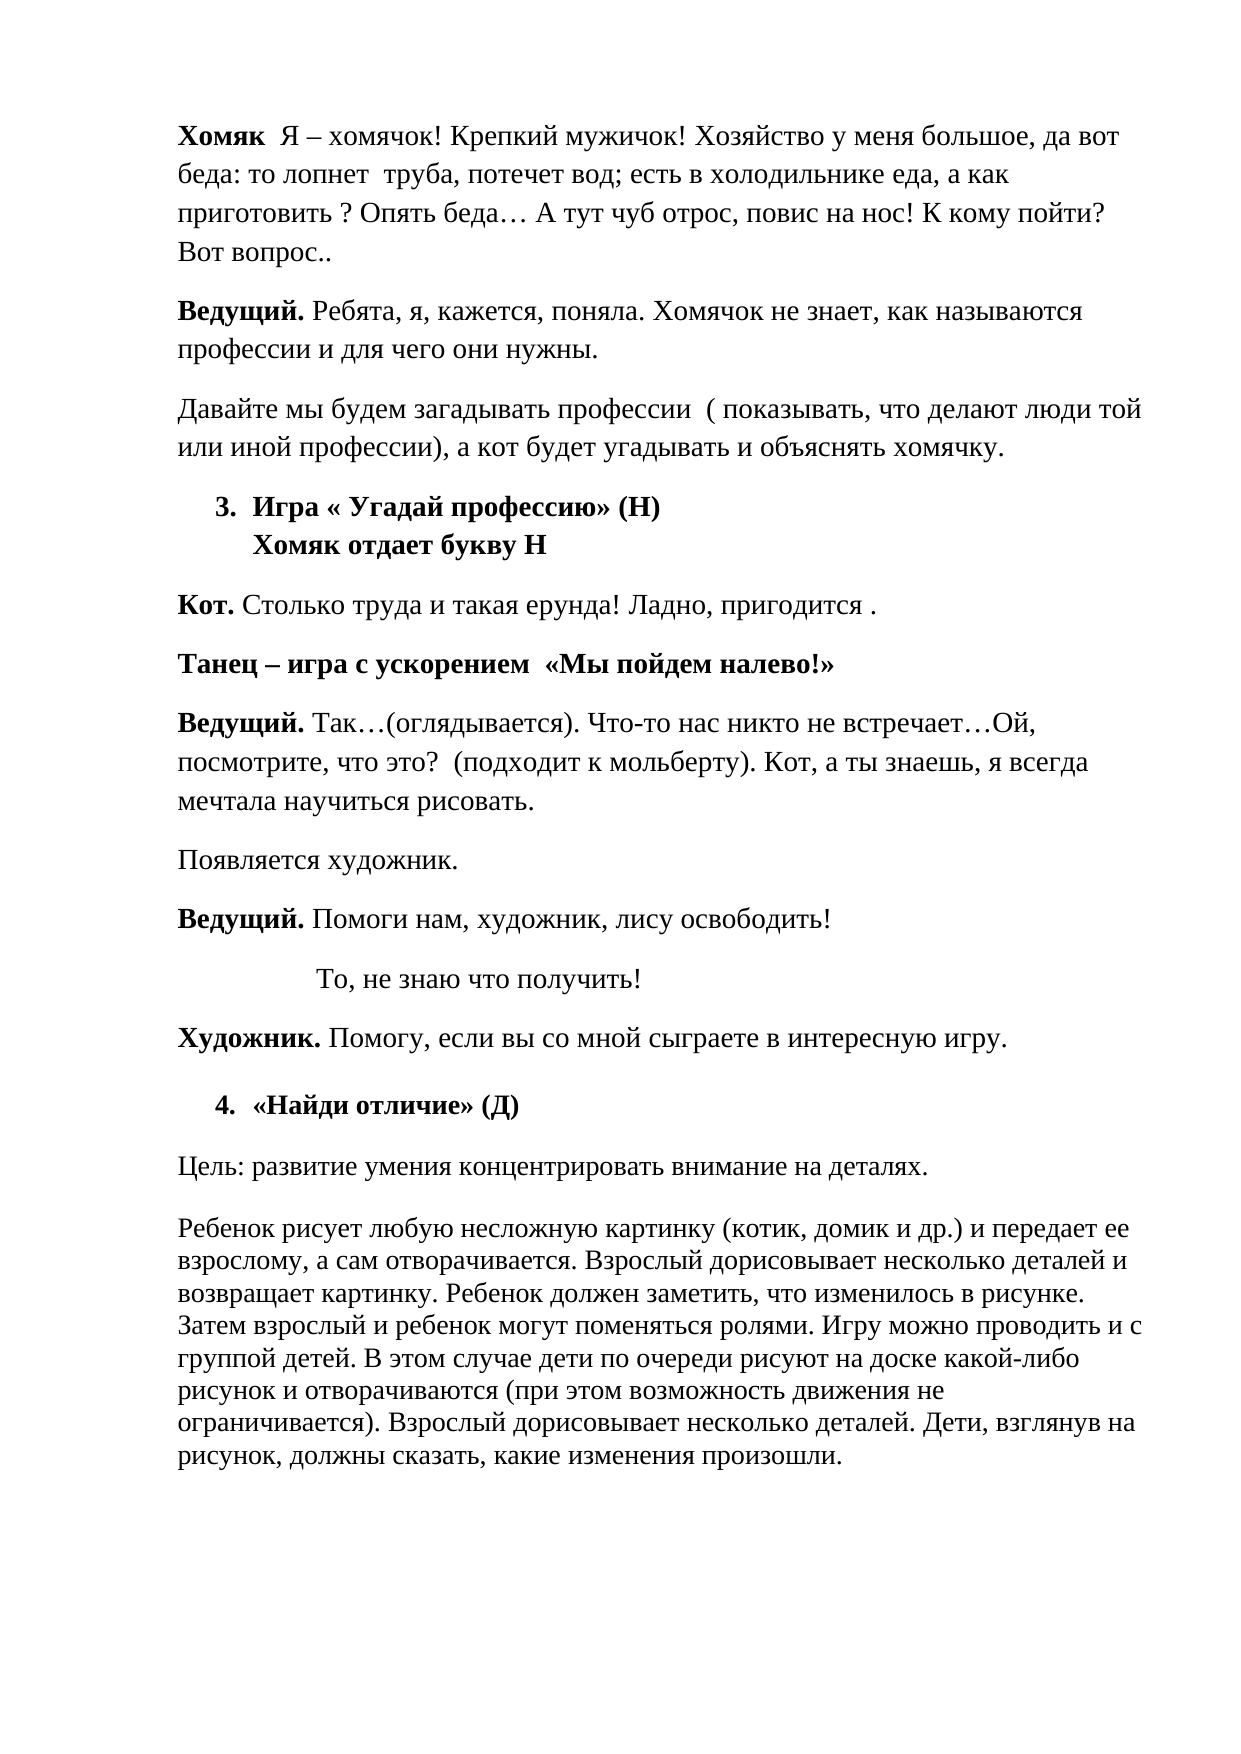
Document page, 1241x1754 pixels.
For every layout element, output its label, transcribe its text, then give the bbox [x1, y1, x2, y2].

text Цель: развитие умения концентрировать внимание на деталях. [177, 1149, 1152, 1182]
list «Найди отличие» (Д) [215, 1088, 1152, 1120]
text Хомяк Я – хомячок! Крепкий мужичок! Хозяйство у меня большое, да вот беда: то лопнет труба, потечет вод; есть в холодильнике еда, а как приготовить ? Опять беда… А тут чуб отрос, повис на нос! К кому пойти? Вот вопрос.. [177, 118, 1152, 267]
text Художник. Помогу, если вы со мной сыграете в интересную игру. [177, 1020, 1152, 1054]
text Ведущий. Ребята, я, кажется, поняла. Хомячок не знает, как называются профессии и для чего они нужны. [177, 293, 1152, 365]
text Ребенок рисует любую несложную картинку (котик, домик и др.) и передает ее взрослому, а сам отворачивается. Взрослый дорисовывает несколько деталей и возвращает картинку. Ребенок должен заметить, что изменилось в рисунке. Затем взрослый и ребенок могут поменяться ролями. Игру можно проводить и с группой детей. В этом случае дети по очереди рисуют на доске какой-либо рисунок и отворачиваются (при этом возможность движения не ограничивается). Взрослый дорисовывает несколько деталей. Дети, взглянув на рисунок, должны сказать, какие изменения произошли. [177, 1211, 1152, 1470]
text Давайте мы будем загадывать профессии ( показывать, что делают люди той или иной профессии), а кот будет угадывать и объяснять хомячку. [177, 391, 1152, 463]
text Ведущий. Помоги нам, художник, лису освободить! [177, 901, 1152, 935]
text Кот. Столько труда и такая ерунда! Ладно, пригодится . [177, 587, 1152, 620]
text То, не знаю что получить! [177, 961, 1152, 994]
text Танец – игра с ускорением «Мы пойдем налево!» [177, 646, 1152, 680]
list Игра « Угадай профессию» (Н) [215, 489, 1152, 522]
text Ведущий. Так…(оглядывается). Что-то нас никто не встречает…Ой, посмотрите, что это? (подходит к мольберту). Кот, а ты знаешь, я всегда мечтала научиться рисовать. [177, 706, 1152, 816]
list Хомяк отдает букву Н [252, 527, 1152, 561]
text Появляется художник. [177, 842, 1152, 876]
